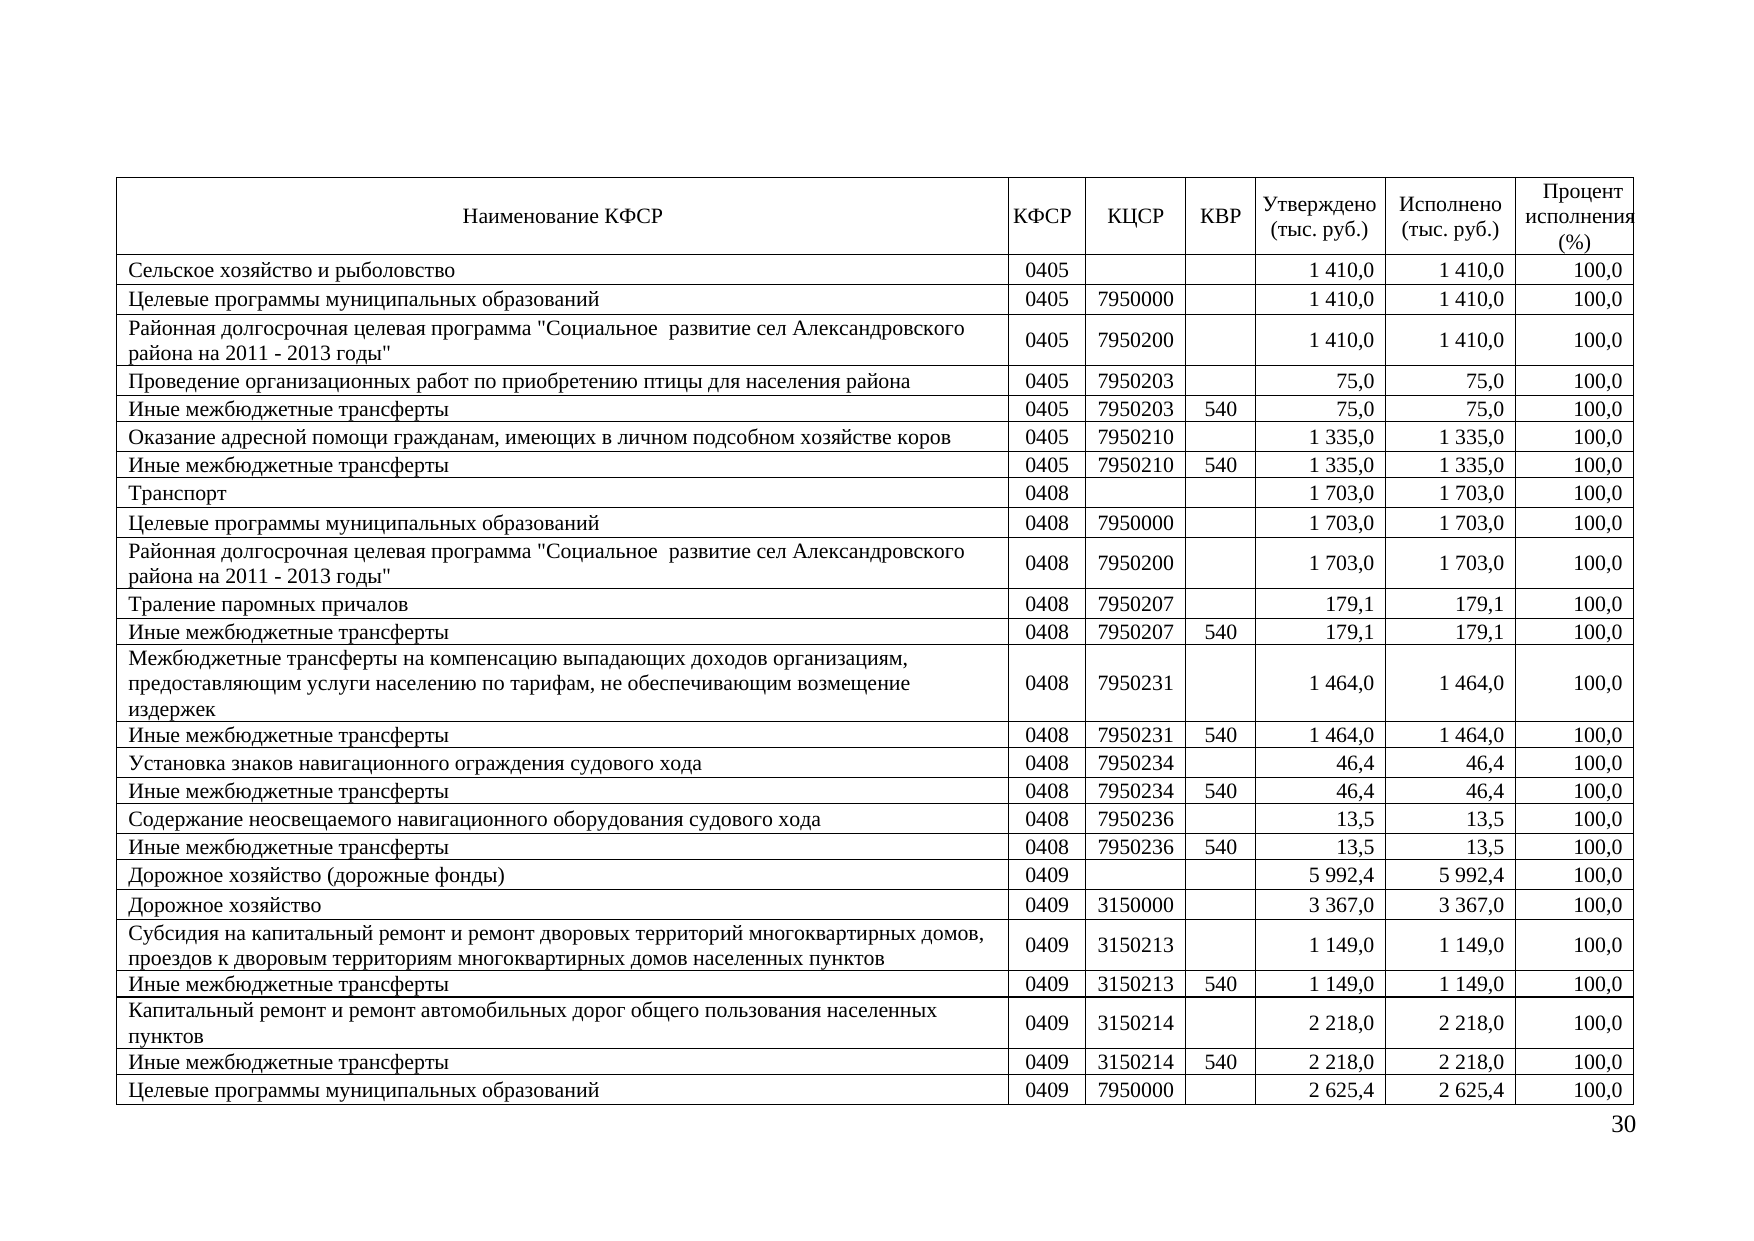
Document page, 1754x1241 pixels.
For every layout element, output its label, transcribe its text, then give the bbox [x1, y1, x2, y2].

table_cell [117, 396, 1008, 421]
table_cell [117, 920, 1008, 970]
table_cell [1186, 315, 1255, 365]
table_header КФСР [1009, 178, 1085, 254]
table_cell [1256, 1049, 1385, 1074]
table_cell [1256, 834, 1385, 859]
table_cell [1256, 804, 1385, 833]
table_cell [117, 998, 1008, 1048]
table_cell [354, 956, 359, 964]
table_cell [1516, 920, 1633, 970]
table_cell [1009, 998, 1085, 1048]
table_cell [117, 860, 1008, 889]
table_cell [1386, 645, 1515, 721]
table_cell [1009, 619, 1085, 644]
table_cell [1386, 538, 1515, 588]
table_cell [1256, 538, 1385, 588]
table_header Исполнено (тыс. руб.) [1386, 178, 1515, 254]
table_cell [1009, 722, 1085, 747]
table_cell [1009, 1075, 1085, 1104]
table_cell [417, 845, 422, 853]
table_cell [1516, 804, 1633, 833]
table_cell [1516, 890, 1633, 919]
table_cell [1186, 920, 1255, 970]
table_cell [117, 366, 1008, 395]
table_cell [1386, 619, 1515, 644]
table_header Процент исполнения (%) [1516, 178, 1633, 254]
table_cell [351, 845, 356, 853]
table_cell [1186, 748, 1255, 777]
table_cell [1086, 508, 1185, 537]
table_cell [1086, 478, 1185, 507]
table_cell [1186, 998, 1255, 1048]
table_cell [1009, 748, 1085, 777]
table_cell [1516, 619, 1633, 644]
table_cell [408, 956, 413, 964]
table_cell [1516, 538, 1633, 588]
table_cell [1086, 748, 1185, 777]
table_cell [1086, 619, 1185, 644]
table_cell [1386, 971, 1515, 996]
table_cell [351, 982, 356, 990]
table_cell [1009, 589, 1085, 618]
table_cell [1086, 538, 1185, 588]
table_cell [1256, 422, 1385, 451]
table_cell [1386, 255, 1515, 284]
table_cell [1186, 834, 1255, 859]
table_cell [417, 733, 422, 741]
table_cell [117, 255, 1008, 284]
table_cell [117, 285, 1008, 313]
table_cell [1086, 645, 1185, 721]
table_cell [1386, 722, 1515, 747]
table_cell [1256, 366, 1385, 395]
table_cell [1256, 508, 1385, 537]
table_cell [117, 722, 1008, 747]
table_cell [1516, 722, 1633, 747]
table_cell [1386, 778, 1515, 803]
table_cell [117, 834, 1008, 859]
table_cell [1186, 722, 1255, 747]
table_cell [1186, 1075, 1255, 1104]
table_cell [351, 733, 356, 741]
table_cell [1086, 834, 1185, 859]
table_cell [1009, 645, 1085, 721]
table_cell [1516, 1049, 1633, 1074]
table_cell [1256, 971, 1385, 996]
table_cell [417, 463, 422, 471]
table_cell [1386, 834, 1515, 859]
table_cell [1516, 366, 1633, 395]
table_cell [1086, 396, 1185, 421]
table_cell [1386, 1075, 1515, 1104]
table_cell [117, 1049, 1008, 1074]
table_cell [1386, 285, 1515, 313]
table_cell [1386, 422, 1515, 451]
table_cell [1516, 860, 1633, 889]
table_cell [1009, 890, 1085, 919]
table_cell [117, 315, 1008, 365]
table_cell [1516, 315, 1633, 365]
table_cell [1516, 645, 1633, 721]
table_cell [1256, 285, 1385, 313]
table_header Наименование КФСР [117, 178, 1008, 254]
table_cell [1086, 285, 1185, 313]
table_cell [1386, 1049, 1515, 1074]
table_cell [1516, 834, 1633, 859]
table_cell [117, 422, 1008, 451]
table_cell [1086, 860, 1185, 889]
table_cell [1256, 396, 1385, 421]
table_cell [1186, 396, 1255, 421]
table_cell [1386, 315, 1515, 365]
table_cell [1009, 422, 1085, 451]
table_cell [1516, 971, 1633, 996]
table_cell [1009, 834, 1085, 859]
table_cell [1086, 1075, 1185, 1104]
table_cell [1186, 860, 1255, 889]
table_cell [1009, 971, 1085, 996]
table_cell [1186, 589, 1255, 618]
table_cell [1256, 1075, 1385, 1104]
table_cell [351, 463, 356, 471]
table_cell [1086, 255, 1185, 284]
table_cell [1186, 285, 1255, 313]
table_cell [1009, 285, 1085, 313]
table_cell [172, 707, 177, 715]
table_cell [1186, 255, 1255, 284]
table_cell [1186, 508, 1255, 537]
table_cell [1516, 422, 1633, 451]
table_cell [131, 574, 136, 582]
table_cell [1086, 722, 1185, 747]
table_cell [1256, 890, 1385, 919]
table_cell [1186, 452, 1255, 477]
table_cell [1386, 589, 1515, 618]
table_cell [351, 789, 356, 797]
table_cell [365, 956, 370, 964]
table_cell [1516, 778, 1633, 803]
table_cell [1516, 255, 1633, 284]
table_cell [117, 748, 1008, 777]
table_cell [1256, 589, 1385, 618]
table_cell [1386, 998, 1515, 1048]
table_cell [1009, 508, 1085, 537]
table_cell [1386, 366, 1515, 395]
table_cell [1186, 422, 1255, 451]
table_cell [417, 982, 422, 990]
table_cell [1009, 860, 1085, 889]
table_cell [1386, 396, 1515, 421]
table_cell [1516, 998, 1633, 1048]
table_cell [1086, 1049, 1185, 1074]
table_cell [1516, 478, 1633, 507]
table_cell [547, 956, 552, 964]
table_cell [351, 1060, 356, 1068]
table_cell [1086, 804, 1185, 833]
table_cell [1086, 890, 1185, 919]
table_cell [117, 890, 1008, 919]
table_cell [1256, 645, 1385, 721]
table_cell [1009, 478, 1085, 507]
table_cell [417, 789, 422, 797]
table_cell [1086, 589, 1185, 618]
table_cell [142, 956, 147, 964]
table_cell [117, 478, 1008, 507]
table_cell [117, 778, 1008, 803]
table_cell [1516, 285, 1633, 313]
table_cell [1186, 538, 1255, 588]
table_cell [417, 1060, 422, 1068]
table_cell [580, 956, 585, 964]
table_header Утверждено (тыс. руб.) [1256, 178, 1385, 254]
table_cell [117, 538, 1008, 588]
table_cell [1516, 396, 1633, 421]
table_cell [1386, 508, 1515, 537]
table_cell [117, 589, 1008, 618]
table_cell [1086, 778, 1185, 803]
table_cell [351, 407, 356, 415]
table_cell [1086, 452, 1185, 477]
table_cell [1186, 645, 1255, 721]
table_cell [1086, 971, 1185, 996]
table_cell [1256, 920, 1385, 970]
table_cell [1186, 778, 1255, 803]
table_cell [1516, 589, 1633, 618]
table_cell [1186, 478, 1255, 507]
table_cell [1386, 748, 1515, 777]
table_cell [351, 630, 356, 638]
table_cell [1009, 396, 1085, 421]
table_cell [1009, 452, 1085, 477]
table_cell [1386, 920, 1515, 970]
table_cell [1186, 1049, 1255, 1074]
table_header КВР [1186, 178, 1255, 254]
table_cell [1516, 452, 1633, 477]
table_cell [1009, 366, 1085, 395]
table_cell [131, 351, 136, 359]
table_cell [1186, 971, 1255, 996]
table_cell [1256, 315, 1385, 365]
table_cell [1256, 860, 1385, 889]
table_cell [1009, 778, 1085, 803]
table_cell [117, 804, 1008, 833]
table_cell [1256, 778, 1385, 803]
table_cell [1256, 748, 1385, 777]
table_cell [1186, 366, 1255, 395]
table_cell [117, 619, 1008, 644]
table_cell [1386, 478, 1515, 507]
table_header КЦСР [1086, 178, 1185, 254]
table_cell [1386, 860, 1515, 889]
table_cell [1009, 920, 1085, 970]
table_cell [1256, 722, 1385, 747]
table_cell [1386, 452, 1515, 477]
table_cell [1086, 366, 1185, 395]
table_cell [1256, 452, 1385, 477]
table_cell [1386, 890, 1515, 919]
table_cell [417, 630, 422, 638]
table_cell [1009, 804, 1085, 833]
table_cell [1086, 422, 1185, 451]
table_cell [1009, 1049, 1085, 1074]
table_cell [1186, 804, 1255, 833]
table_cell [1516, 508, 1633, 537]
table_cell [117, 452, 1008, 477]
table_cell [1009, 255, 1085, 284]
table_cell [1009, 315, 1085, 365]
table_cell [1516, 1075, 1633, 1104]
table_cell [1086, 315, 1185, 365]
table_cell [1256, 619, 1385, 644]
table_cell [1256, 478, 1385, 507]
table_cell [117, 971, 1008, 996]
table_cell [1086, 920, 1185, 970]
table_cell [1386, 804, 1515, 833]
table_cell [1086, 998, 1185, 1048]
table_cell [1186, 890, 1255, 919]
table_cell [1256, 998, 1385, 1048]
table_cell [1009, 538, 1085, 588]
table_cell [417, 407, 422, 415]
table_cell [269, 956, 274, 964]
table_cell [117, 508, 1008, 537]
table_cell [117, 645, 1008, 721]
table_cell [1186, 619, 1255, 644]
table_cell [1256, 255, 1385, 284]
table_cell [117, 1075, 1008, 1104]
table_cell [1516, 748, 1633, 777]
